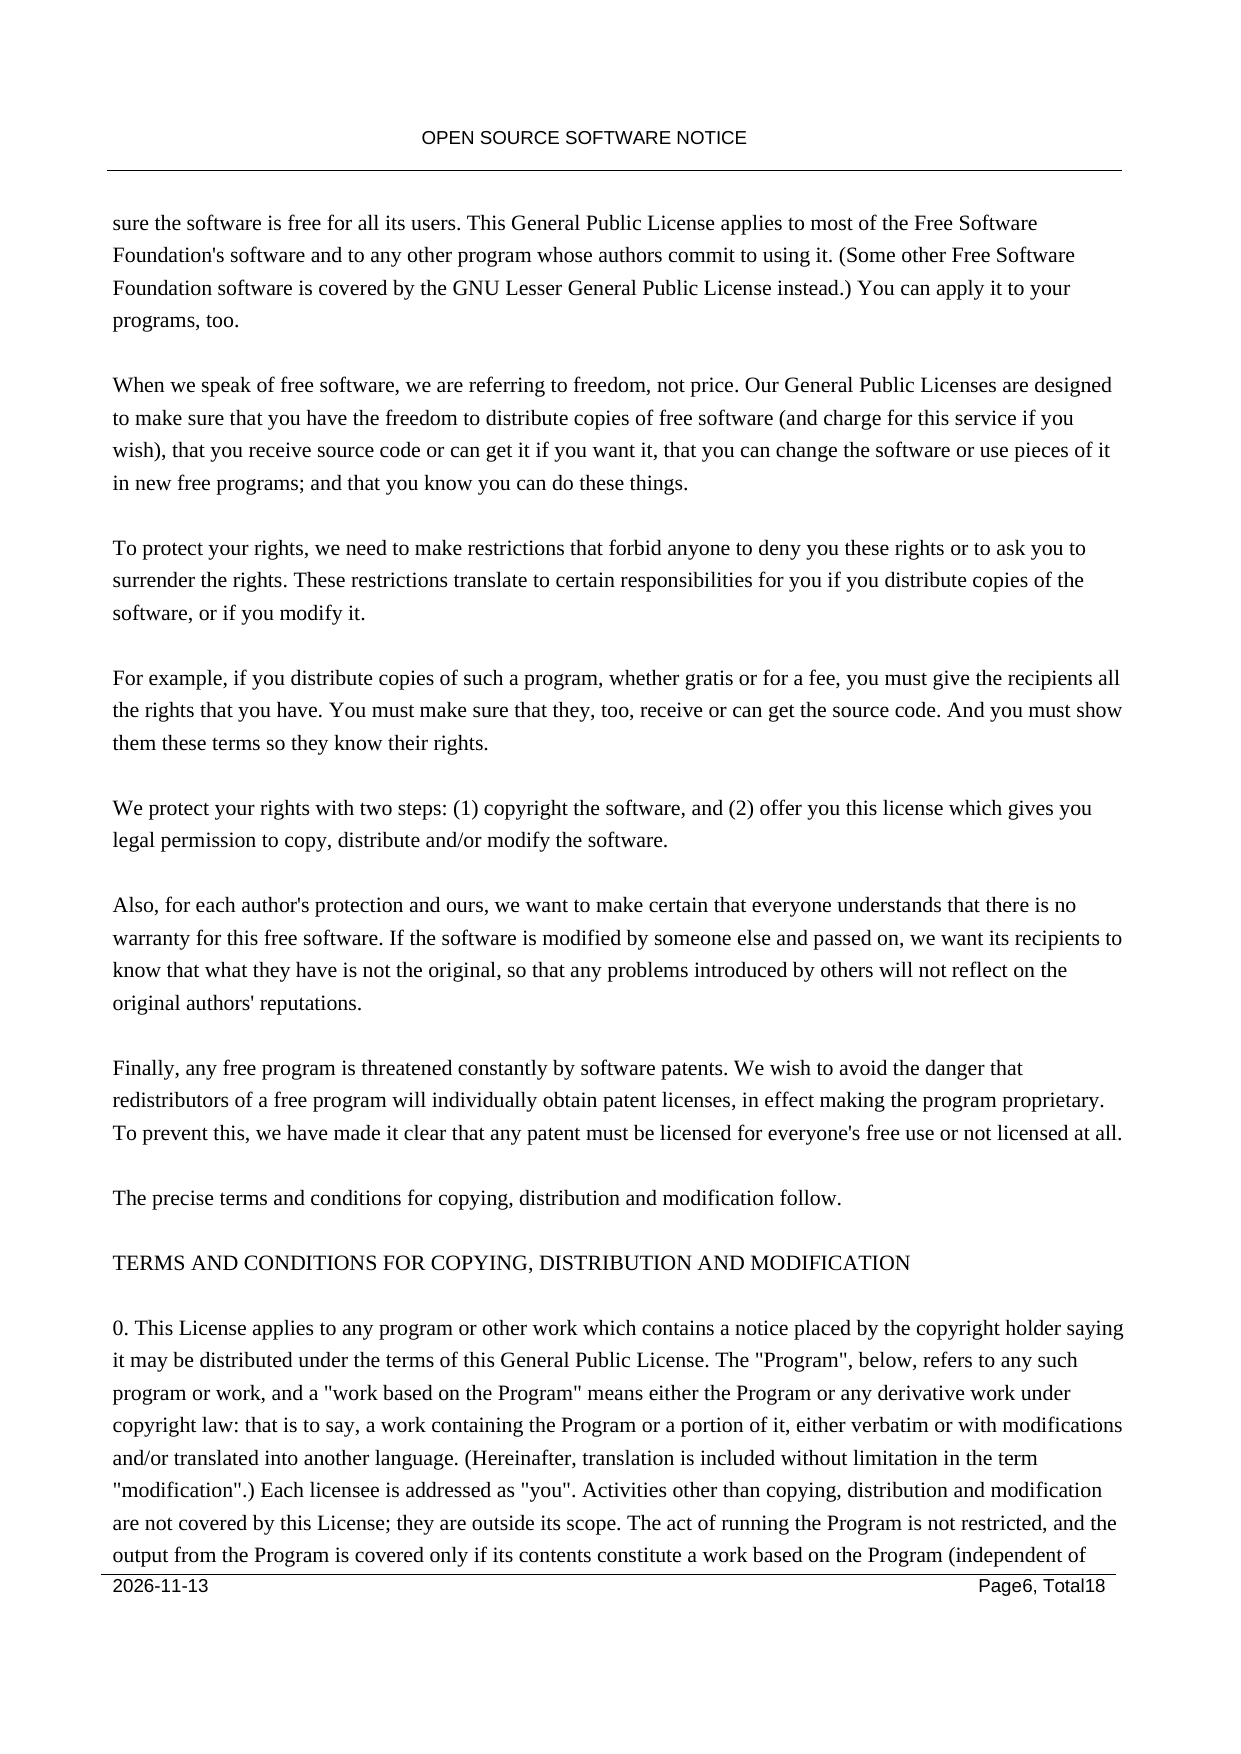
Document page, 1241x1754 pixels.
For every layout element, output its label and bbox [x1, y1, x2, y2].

text [112, 206, 1128, 1571]
